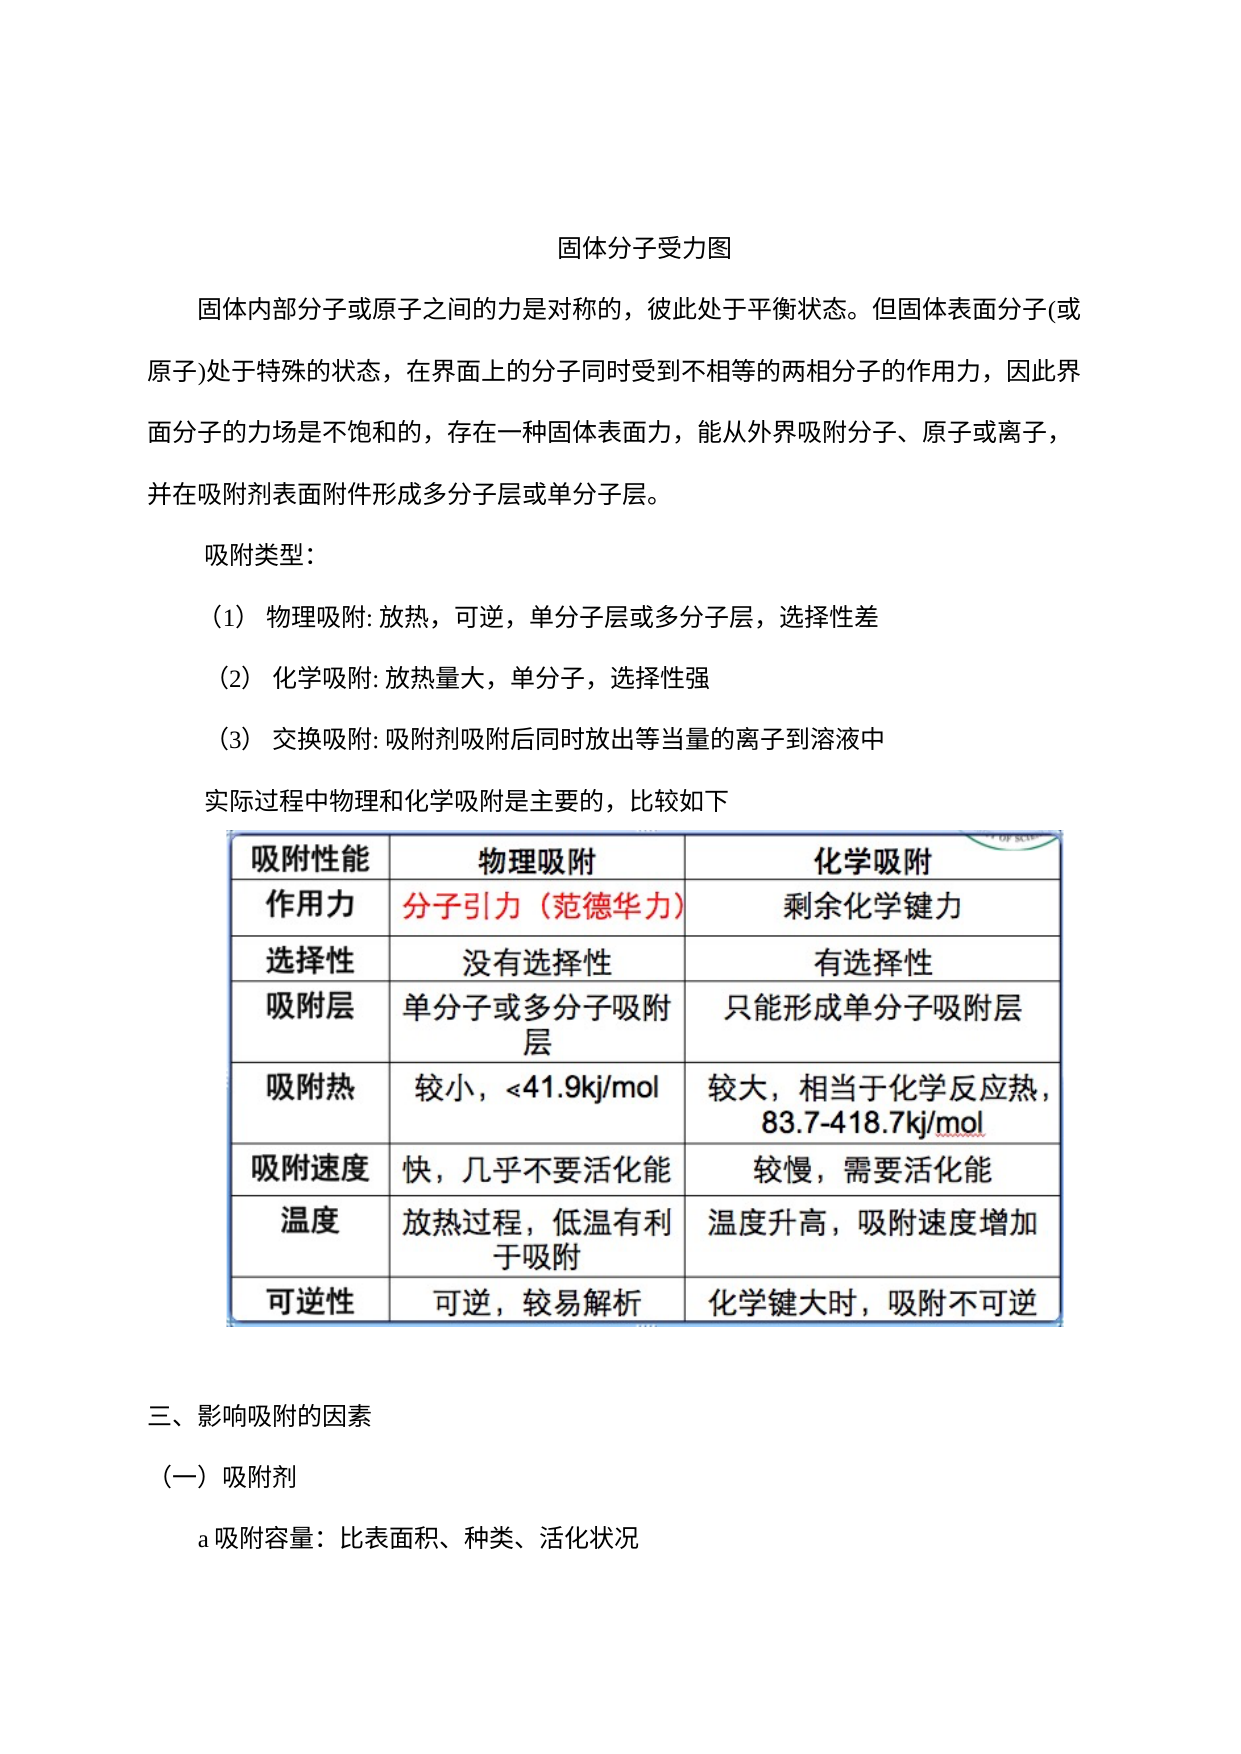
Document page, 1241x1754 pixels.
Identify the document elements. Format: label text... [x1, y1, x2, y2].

text （2） 化学吸附: 放热量大，单分子，选择性强 [148, 646, 1092, 707]
text 吸附类型： [148, 523, 1092, 584]
text a吸附容量：比表面积、种类、活化状况 [148, 1506, 1092, 1568]
text 固体分子受力图 [148, 216, 1092, 277]
text 固体内部分子或原子之间的力是对称的，彼此处于平衡状态。但固体表面分子(或原子)处于特殊的状态，在界面上的分子同时受到不相等的两相分子的作用力，因此界面分子的力场是不饱和的，存在一种固体表面力，能从外界吸附分子、原子或离子，并在吸附剂表面附件形成多分子层或单分子层。 [148, 277, 1092, 523]
text 实际过程中物理和化学吸附是主要的，比较如下 [148, 769, 1092, 830]
text 三、影响吸附的因素 [148, 1383, 1092, 1445]
text （1） 物理吸附: 放热，可逆，单分子层或多分子层，选择性差 [148, 584, 1092, 646]
text （一）吸附剂 [148, 1445, 1092, 1506]
picture [226, 830, 1064, 1327]
text （3） 交换吸附: 吸附剂吸附后同时放出等当量的离子到溶液中 [148, 707, 1092, 769]
